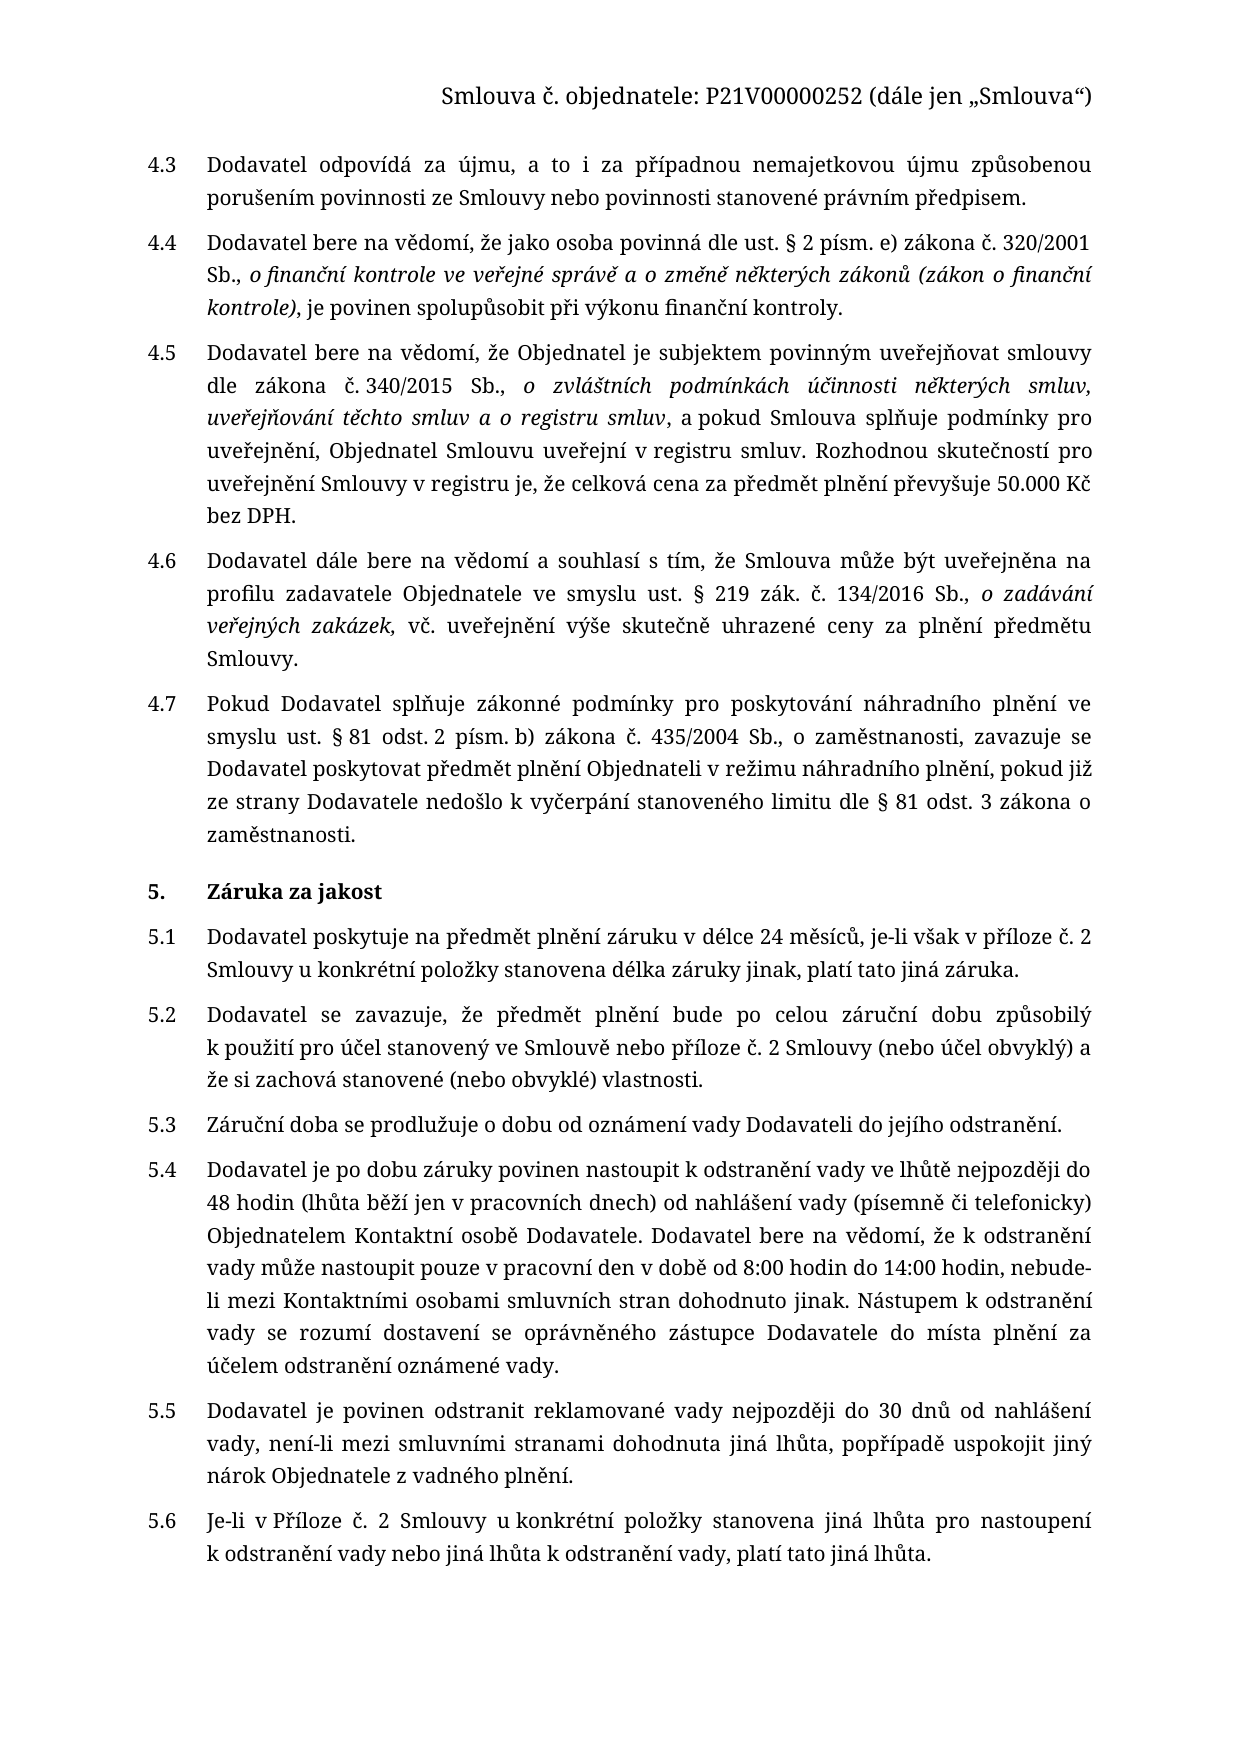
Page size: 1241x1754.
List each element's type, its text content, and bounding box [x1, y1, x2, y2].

list Je-li v Příloze č. 2 Smlouvy u konkrétní položky stanovena jiná lhůta pro nastoupení k odstranění vady nebo jiná lhůta k odstranění vady, platí tato jiná lhůta. [148, 1507, 1093, 1568]
list Dodavatel odpovídá za újmu, a to i za případnou nemajetkovou újmu způsobenou porušením povinnosti ze Smlouvy nebo povinnosti stanovené právním předpisem. [148, 150, 1093, 211]
list Záruka za jakost [148, 877, 1093, 906]
list Dodavatel poskytuje na předmět plnění záruku v délce 24 měsíců, je-li však v příloze č. 2 Smlouvy u konkrétní položky stanovena délka záruky jinak, platí tato jiná záruka. [148, 922, 1093, 983]
list Dodavatel je povinen odstranit reklamované vady nejpozději do 30 dnů od nahlášení vady, není-li mezi smluvními stranami dohodnuta jiná lhůta, popřípadě uspokojit jiný nárok Objednatele z vadného plnění. [148, 1396, 1093, 1490]
list Dodavatel se zavazuje, že předmět plnění bude po celou záruční dobu způsobilý k použití pro účel stanovený ve Smlouvě nebo příloze č. 2 Smlouvy (nebo účel obvyklý) a že si zachová stanovené (nebo obvyklé) vlastnosti. [148, 1000, 1093, 1094]
list Dodavatel bere na vědomí, že Objednatel je subjektem povinným uveřejňovat smlouvy dle zákona č. 340/2015 Sb., o zvláštních podmínkách účinnosti některých smluv, uveřejňování těchto smluv a o registru smluv, a pokud Smlouva splňuje podmínky pro uveřejnění, Objednatel Smlouvu uveřejní v registru smluv. Rozhodnou skutečností pro uveřejnění Smlouvy v registru je, že celková cena za předmět plnění převyšuje 50.000 Kč bez DPH. [148, 338, 1093, 530]
list Pokud Dodavatel splňuje zákonné podmínky pro poskytování náhradního plnění ve smyslu ust. § 81 odst. 2 písm. b) zákona č. 435/2004 Sb., o zaměstnanosti, zavazuje se Dodavatel poskytovat předmět plnění Objednateli v režimu náhradního plnění, pokud již ze strany Dodavatele nedošlo k vyčerpání stanoveného limitu dle § 81 odst. 3 zákona o zaměstnanosti. [148, 689, 1093, 848]
list Dodavatel bere na vědomí, že jako osoba povinná dle ust. § 2 písm. e) zákona č. 320/2001 Sb., o finanční kontrole ve veřejné správě a o změně některých zákonů (zákon o finanční kontrole), je povinen spolupůsobit při výkonu finanční kontroly. [148, 228, 1093, 322]
list Dodavatel dále bere na vědomí a souhlasí s tím, že Smlouva může být uveřejněna na profilu zadavatele Objednatele ve smyslu ust. § 219 zák. č. 134/2016 Sb., o zadávání veřejných zakázek, vč. uveřejnění výše skutečně uhrazené ceny za plnění předmětu Smlouvy. [148, 546, 1093, 673]
list Záruční doba se prodlužuje o dobu od oznámení vady Dodavateli do jejího odstranění. [148, 1110, 1093, 1139]
list Dodavatel je po dobu záruky povinen nastoupit k odstranění vady ve lhůtě nejpozději do 48 hodin (lhůta běží jen v pracovních dnech) od nahlášení vady (písemně či telefonicky) Objednatelem Kontaktní osobě Dodavatele. Dodavatel bere na vědomí, že k odstranění vady může nastoupit pouze v pracovní den v době od 8:00 hodin do 14:00 hodin, nebude-li mezi Kontaktními osobami smluvních stran dohodnuto jinak. Nástupem k odstranění vady se rozumí dostavení se oprávněného zástupce Dodavatele do místa plnění za účelem odstranění oznámené vady. [148, 1156, 1093, 1379]
